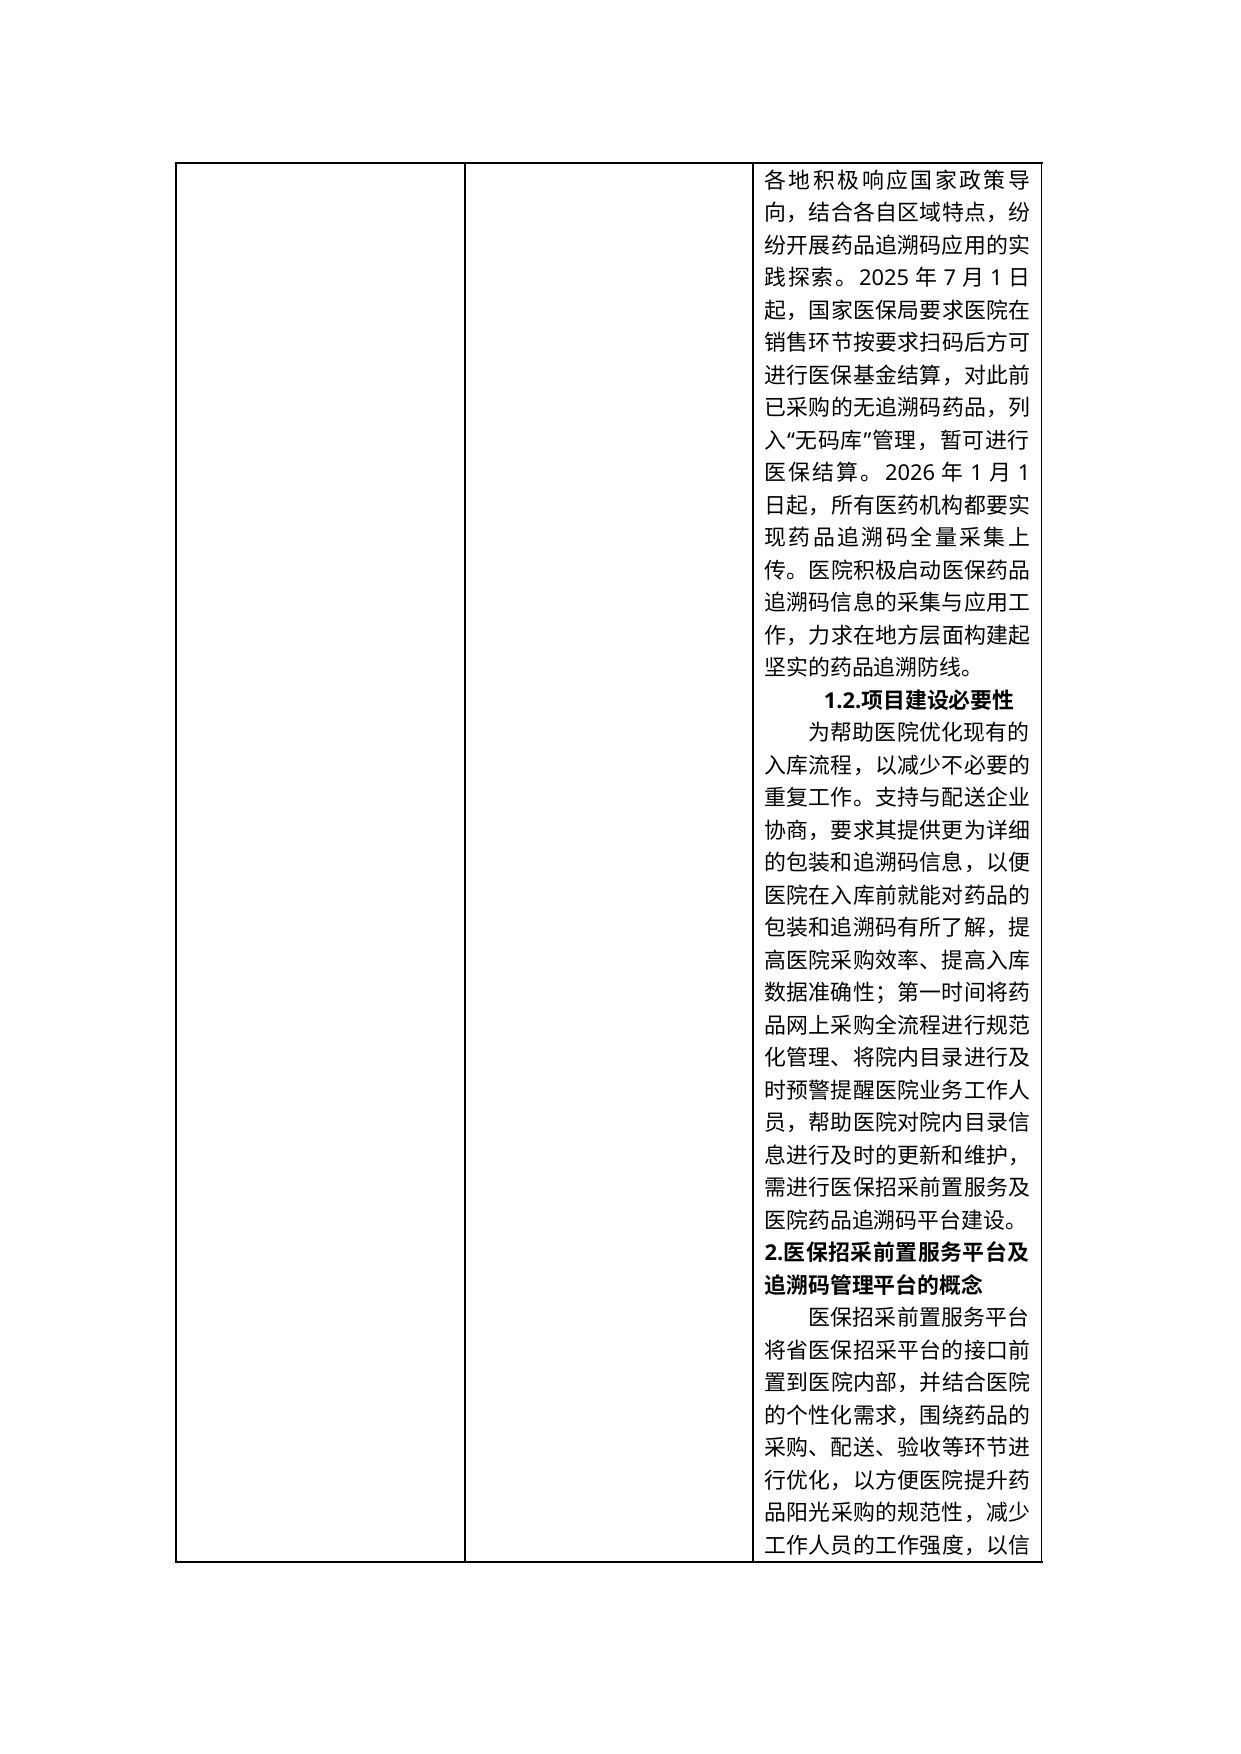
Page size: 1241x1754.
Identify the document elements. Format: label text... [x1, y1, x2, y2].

table_cell [466, 164, 752, 1561]
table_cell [754, 164, 1041, 1561]
table_cell 1 [177, 164, 464, 1561]
